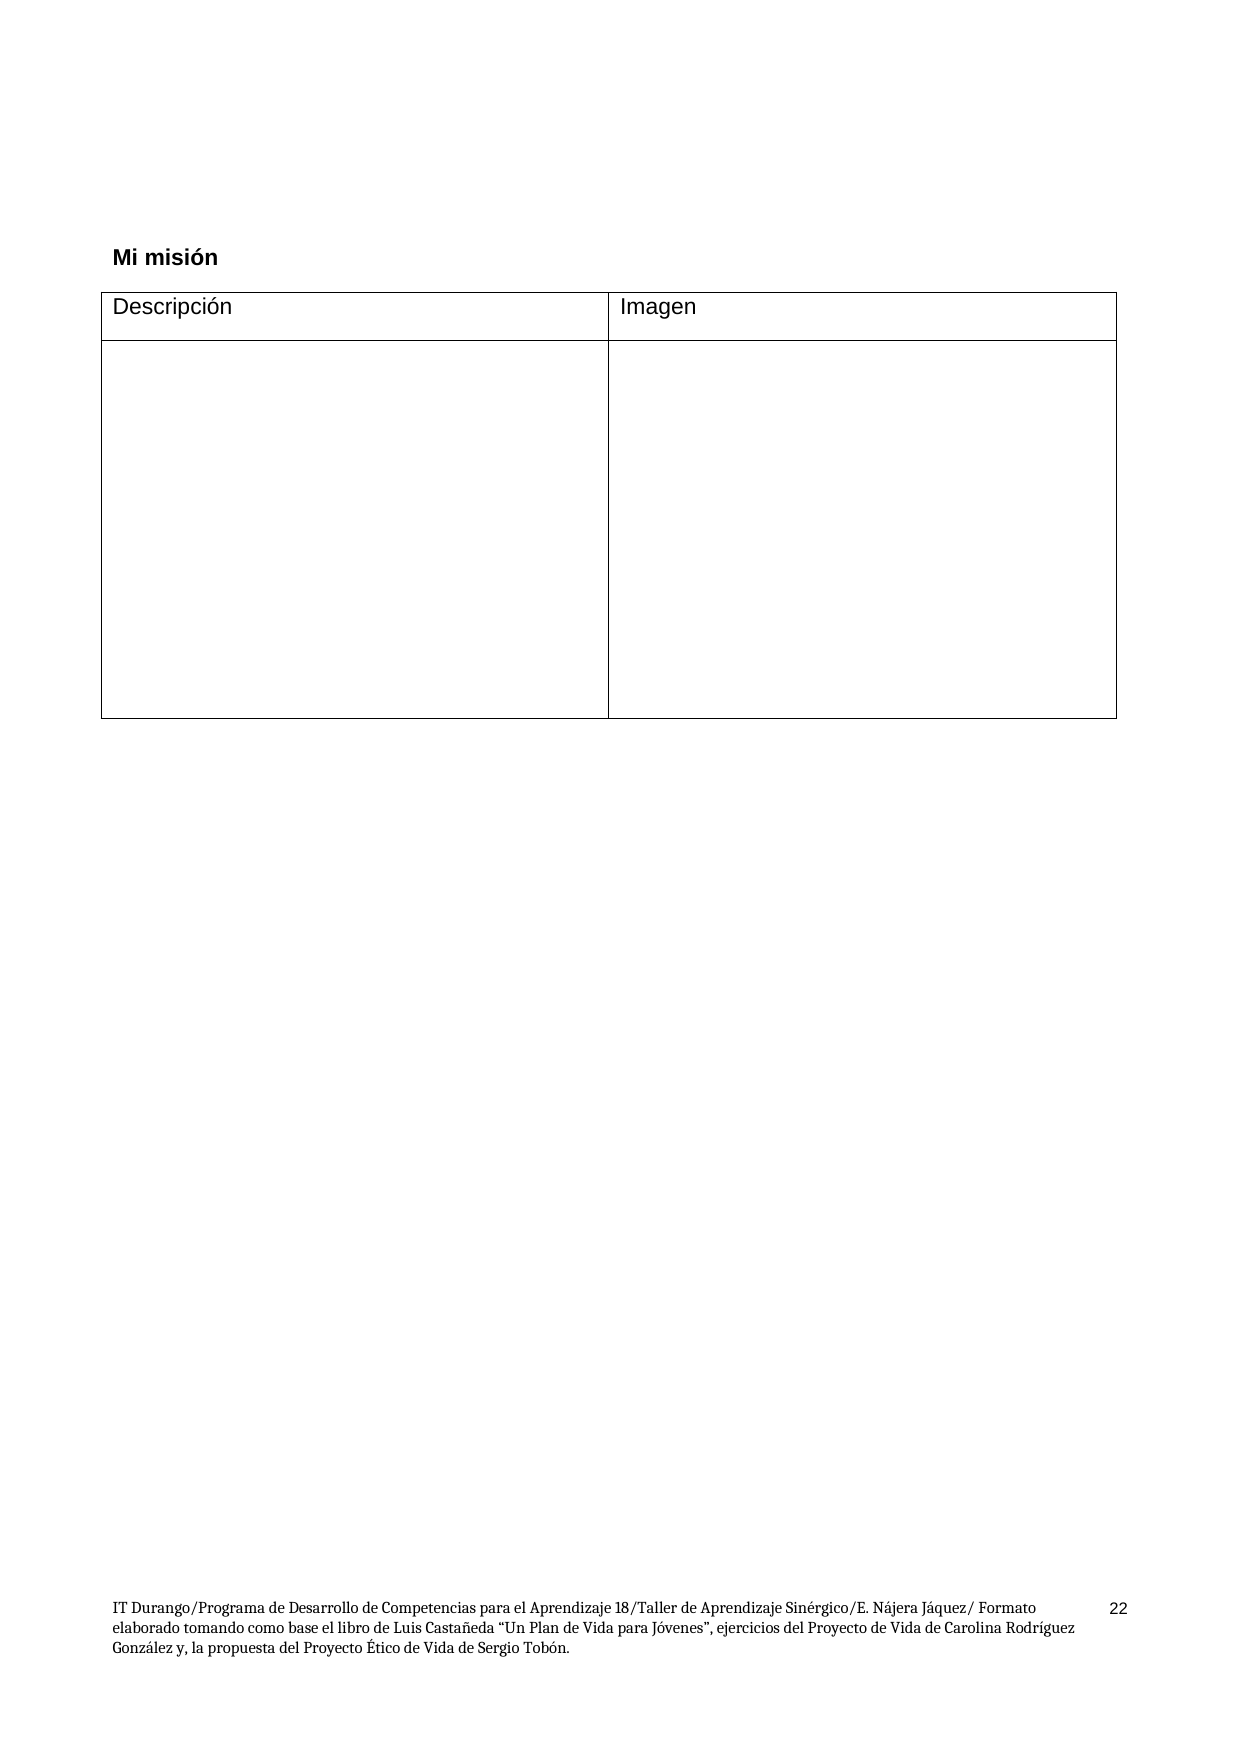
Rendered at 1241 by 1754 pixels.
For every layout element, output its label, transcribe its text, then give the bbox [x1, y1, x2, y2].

text Mi misión [112, 244, 1128, 271]
table_header Imagen [609, 293, 1116, 340]
table_cell [609, 341, 1116, 718]
table_cell [102, 341, 608, 718]
table_header Descripción [102, 293, 608, 340]
